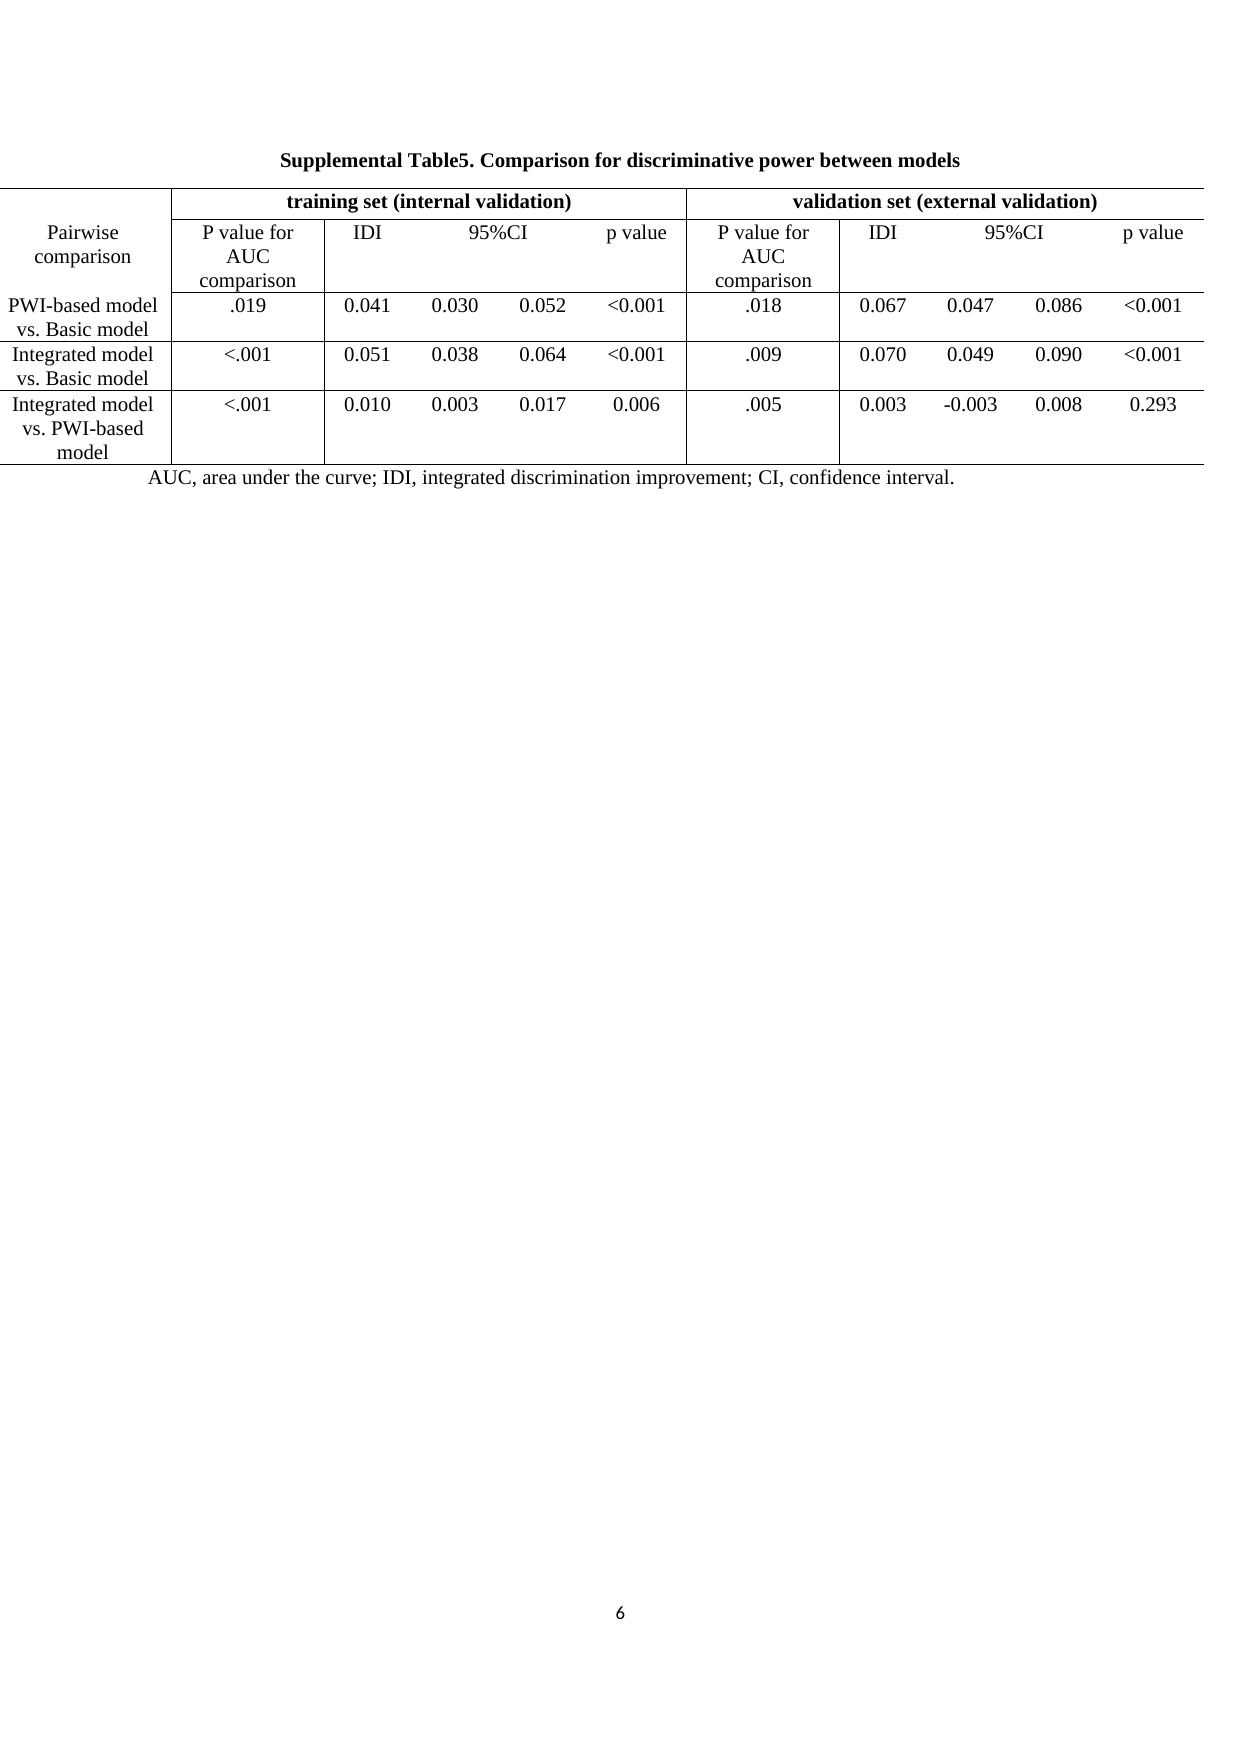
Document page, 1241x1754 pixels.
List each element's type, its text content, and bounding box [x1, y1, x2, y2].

table_cell 0.049 [926, 342, 1015, 390]
table_cell 0.008 [1015, 391, 1102, 464]
table_cell 0.047 [926, 293, 1015, 341]
table_header validation set (external validation) [687, 189, 1203, 219]
table_header training set (internal validation) [172, 189, 686, 219]
text AUC, area under the curve; IDI, integrated discrimination improvement; CI, confidence interval. [148, 465, 1093, 489]
table_cell 95%CI [411, 220, 586, 292]
table_cell 95%CI [926, 220, 1102, 292]
table_cell 0.086 [1015, 293, 1102, 341]
table_cell 0.003 [840, 391, 926, 464]
table_cell 0.030 [411, 293, 499, 341]
table_cell .009 [687, 342, 839, 390]
table_cell <0.001 [586, 293, 686, 341]
table_header [0, 189, 171, 219]
table_cell .005 [687, 391, 839, 464]
table_cell Pairwise comparison [0, 219, 171, 292]
table_cell 0.006 [586, 391, 686, 464]
table_cell 0.041 [325, 293, 411, 341]
table_cell <.001 [172, 391, 324, 464]
table_cell -0.003 [926, 391, 1015, 464]
table_cell Integrated model vs. PWI-based model [0, 391, 171, 464]
text Supplemental Table5. Comparison for discriminative power between models [148, 148, 1093, 172]
table_cell <.001 [172, 342, 324, 390]
table_cell .019 [172, 293, 324, 341]
table_cell Integrated model vs. Basic model [0, 342, 171, 390]
table_cell 0.038 [411, 342, 499, 390]
table_cell p value [586, 220, 686, 292]
table_cell <0.001 [1102, 293, 1203, 341]
table_cell <0.001 [586, 342, 686, 390]
table_cell 0.067 [840, 293, 926, 341]
table_cell 0.010 [325, 391, 411, 464]
table_cell .018 [687, 293, 839, 341]
table_cell p value [1102, 220, 1203, 292]
table_cell 0.090 [1015, 342, 1102, 390]
table_cell 0.003 [411, 391, 499, 464]
table_cell P value for AUC comparison [172, 220, 324, 292]
table_cell 0.051 [325, 342, 411, 390]
table_cell <0.001 [1102, 342, 1203, 390]
table_cell 0.293 [1102, 391, 1203, 464]
table_cell 0.052 [499, 293, 586, 341]
table_cell IDI [325, 220, 411, 292]
table_cell P value for AUC comparison [687, 220, 839, 292]
table_cell IDI [840, 220, 926, 292]
table_cell 0.064 [499, 342, 586, 390]
table_cell PWI-based model vs. Basic model [0, 292, 171, 341]
table_cell 0.017 [499, 391, 586, 464]
table_cell 0.070 [840, 342, 926, 390]
